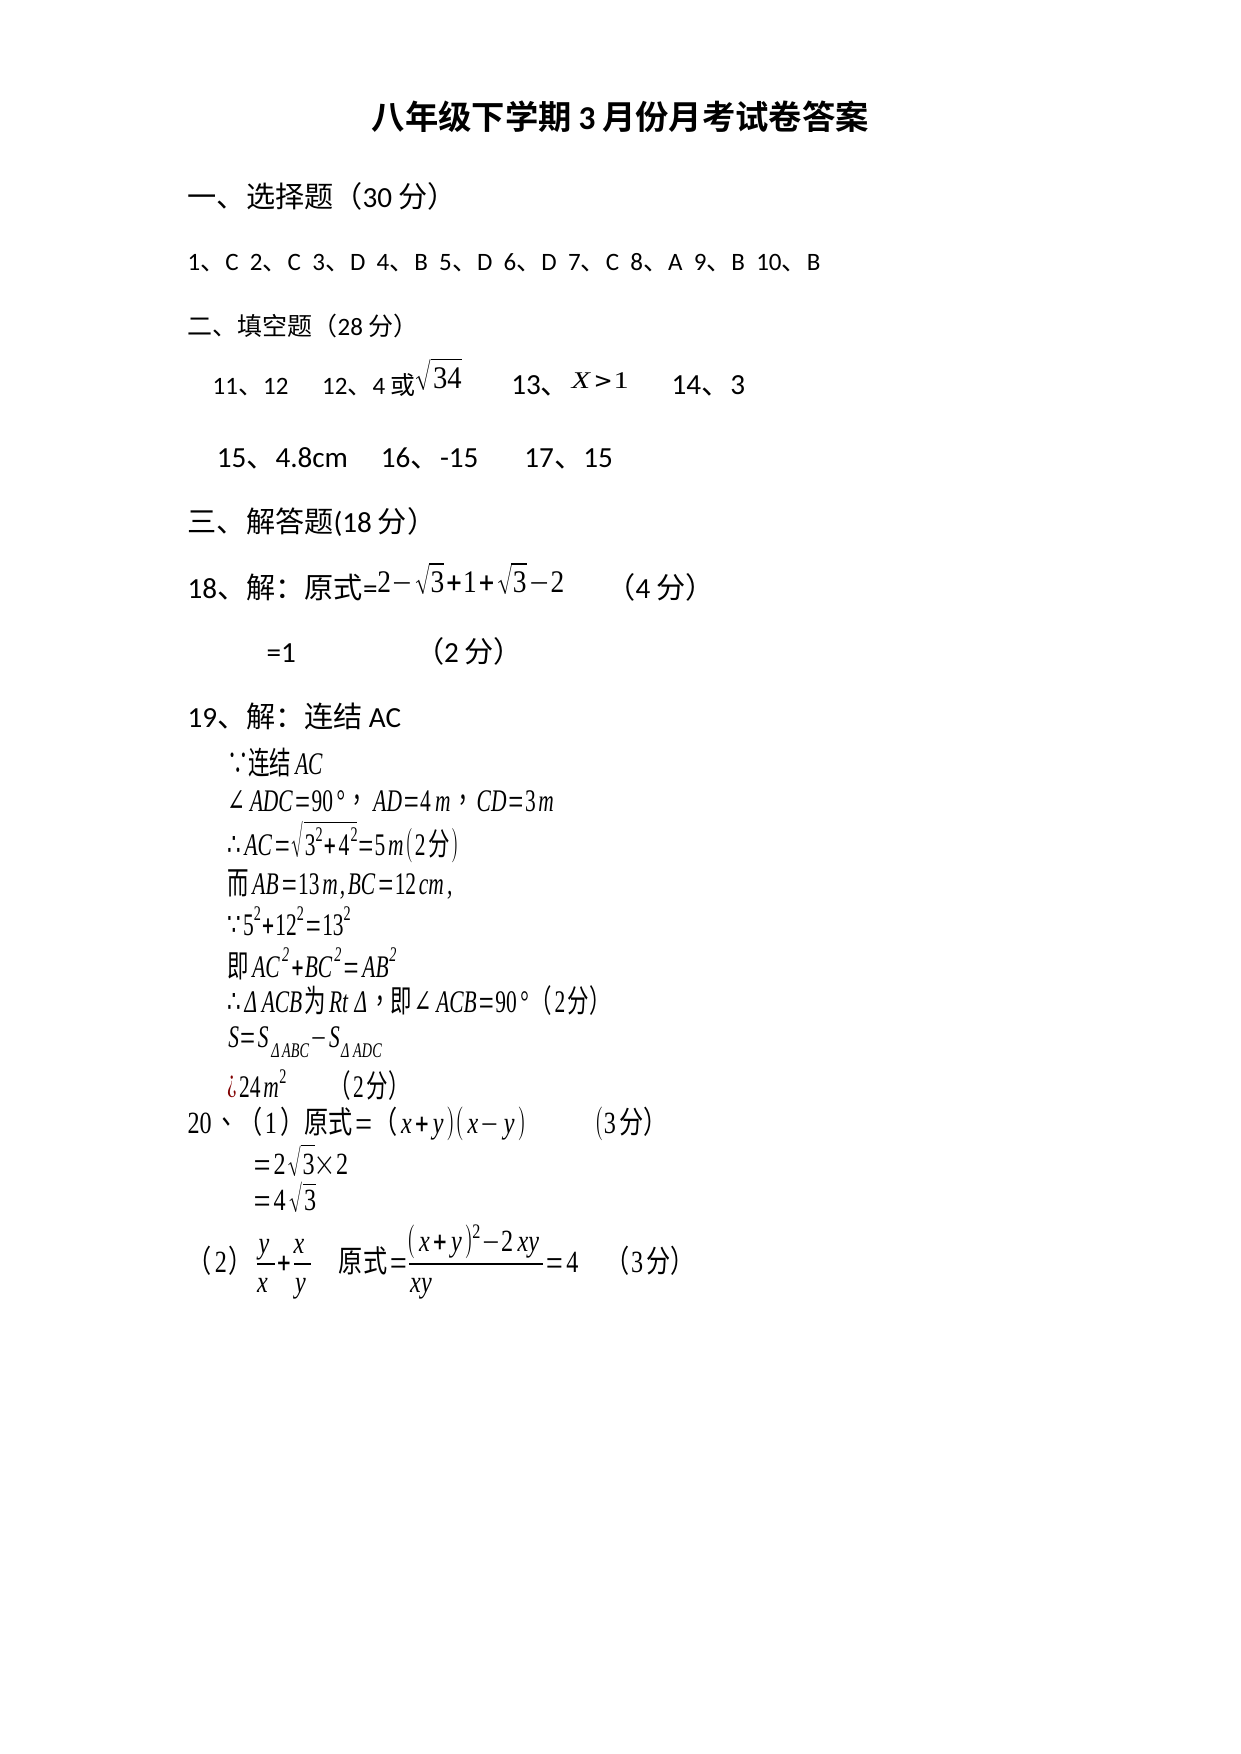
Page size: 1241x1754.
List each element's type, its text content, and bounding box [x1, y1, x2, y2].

list 解：原式= （4分） [187, 552, 1053, 617]
list 选择题（30分） [187, 162, 1053, 227]
text =1 （2分） [187, 617, 1053, 682]
list 解答题(18分） [187, 487, 1053, 552]
list C 2、C 3、D 4、B 5、D 6、D 7、C 8、A 9、B 10、B [187, 227, 1053, 292]
list 填空题（28分） [187, 292, 1053, 357]
text 15、4.8cm 16、-15 17、15 [187, 422, 1053, 487]
list 解：连结AC [187, 682, 1053, 747]
text 11、12 12、4或 13、 14、3 [187, 357, 1053, 422]
